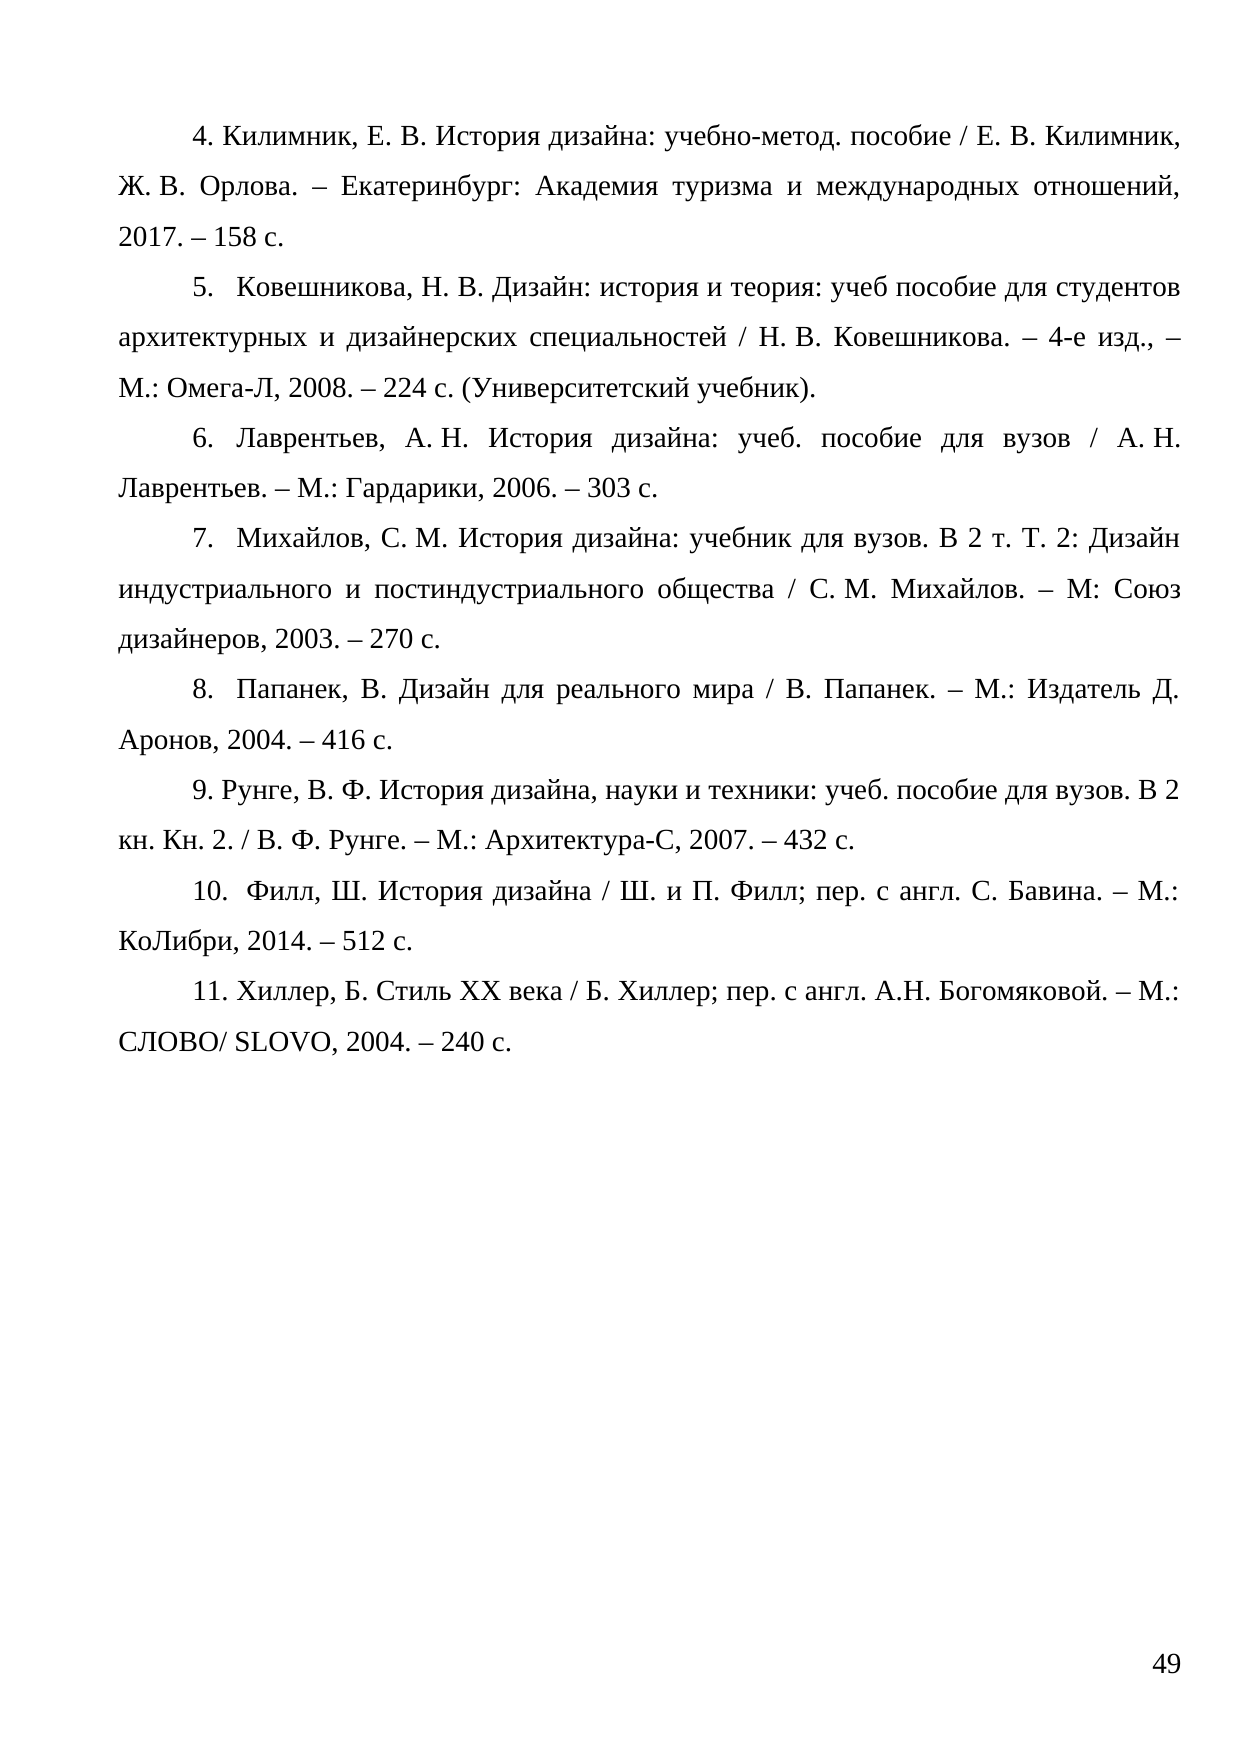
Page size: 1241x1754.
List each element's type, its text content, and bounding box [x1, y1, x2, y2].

text 5. Ковешникова, Н. В. Дизайн: история и теория: учеб пособие для студентов архитектурных и дизайнерских специальностей / Н. В. Ковешникова. – 4-е изд., – М.: Омега-Л, 2008. – 224 с. (Университетский учебник). [118, 269, 1181, 403]
text 10. Филл, Ш. История дизайна / Ш. и П. Филл; пер. с англ. С. Бавина. – М.: КоЛибри, 2014. – 512 с. [118, 873, 1181, 957]
text 9. Рунге, В. Ф. История дизайна, науки и техники: учеб. пособие для вузов. В 2 кн. Кн. 2. / В. Ф. Рунге. – М.: Архитектура-С, 2007. – 432 с. [118, 772, 1181, 856]
text 6. Лаврентьев, А. Н. История дизайна: учеб. пособие для вузов / А. Н. Лаврентьев. – М.: Гардарики, 2006. – 303 с. [118, 420, 1181, 504]
text 8. Папанек, В. Дизайн для реального мира / В. Папанек. – М.: Издатель Д. Аронов, 2004. – 416 с. [118, 672, 1181, 755]
text 11. Хиллер, Б. Стиль XX века / Б. Хиллер; пер. с англ. А.Н. Богомяковой. – М.: СЛОВО/ SLOVO, 2004. – 240 с. [118, 973, 1181, 1057]
text 7. Михайлов, С. М. История дизайна: учебник для вузов. В 2 т. Т. 2: Дизайн индустриального и постиндустриального общества / С. М. Михайлов. – М: Союз дизайнеров, 2003. – 270 с. [118, 521, 1181, 655]
text 4. Килимник, Е. В. История дизайна: учебно-метод. пособие / Е. В. Килимник, Ж. В. Орлова. – Екатеринбург: Академия туризма и международных отношений, 2017. – 158 с. [118, 118, 1181, 252]
